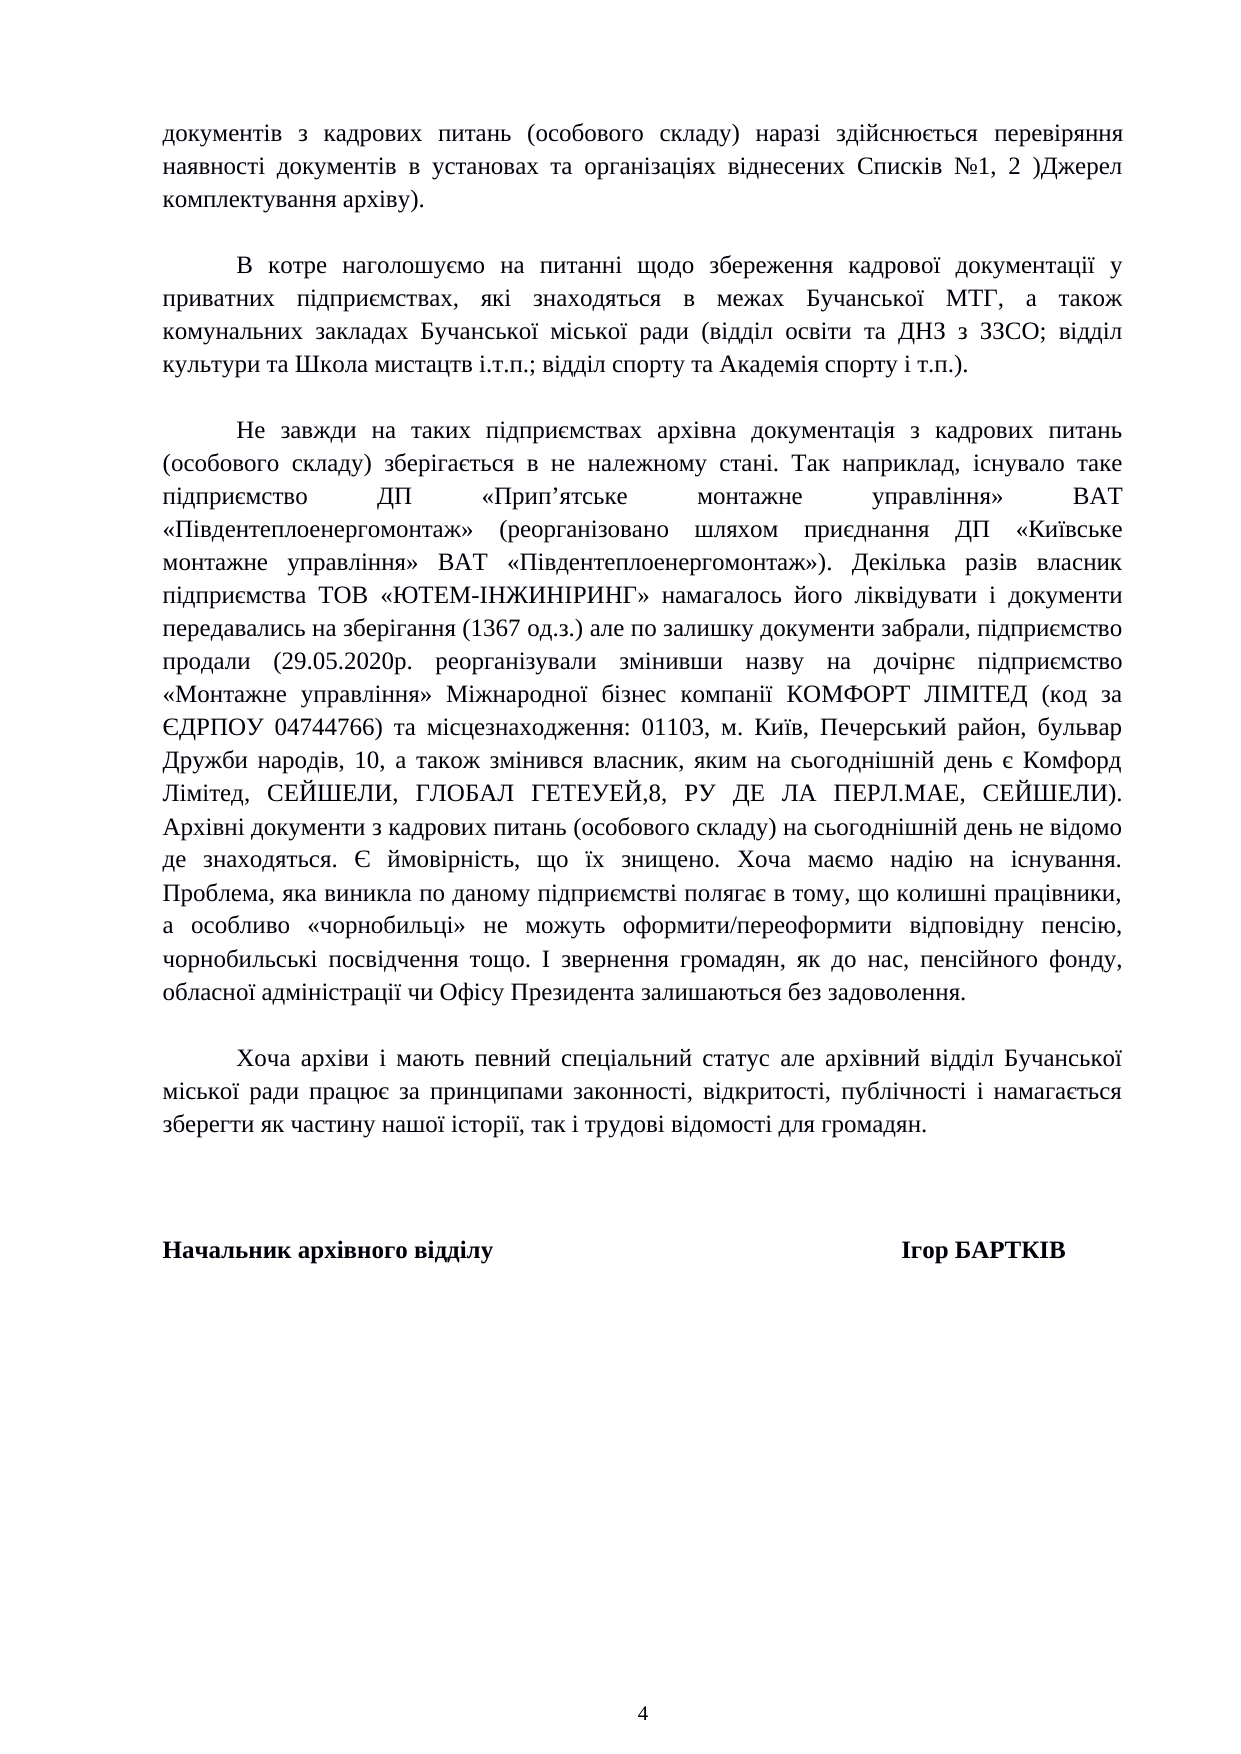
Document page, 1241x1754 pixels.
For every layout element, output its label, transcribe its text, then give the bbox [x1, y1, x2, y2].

text Не завжди на таких підприємствах архівна документація з кадрових питань (особового складу) зберігається в не належному стані. Так наприклад, існувало таке підприємство ДП «Прип’ятське монтажне управління» ВАТ «Південтеплоенергомонтаж» (реорганізовано шляхом приєднання ДП «Київське монтажне управління» ВАТ «Південтеплоенергомонтаж»). Декілька разів власник підприємства ТОВ «ЮТЕМ-ІНЖИНІРИНГ» намагалось його ліквідувати і документи передавались на зберігання (1367 од.з.) але по залишку документи забрали, підприємство продали (29.05.2020р. реорганізували змінивши назву на дочірнє підприємство «Монтажне управління» Міжнародної бізнес компанії КОМФОРТ ЛІМІТЕД (код за ЄДРПОУ 04744766) та місцезнаходження: 01103, м. Київ, Печерський район, бульвар Дружби народів, 10, а також змінився власник, яким на сьогоднішній день є Комфорд Лімітед, СЕЙШЕЛИ, ГЛОБАЛ ГЕТЕУЕЙ,8, РУ ДЕ ЛА ПЕРЛ.МАЕ, СЕЙШЕЛИ). Архівні документи з кадрових питань (особового складу) на сьогоднішній день не відомо де знаходяться. Є ймовірність, що їх знищено. Хоча маємо надію на існування. Проблема, яка виникла по даному підприємстві полягає в тому, що колишні працівники, а особливо «чорнобильці» не можуть оформити/переоформити відповідну пенсію, чорнобильські посвідчення тощо. І звернення громадян, як до нас, пенсійного фонду, обласної адміністрації чи Офісу Президента залишаються без задоволення. [162, 415, 1123, 1005]
text Хоча архіви і мають певний спеціальний статус але архівний відділ Бучанської міської ради працює за принципами законності, відкритості, публічності і намагається зберегти як частину нашої історії, так і трудові відомості для громадян. [162, 1043, 1123, 1137]
text В котре наголошуємо на питанні щодо збереження кадрової документації у приватних підприємствах, які знаходяться в межах Бучанської МТГ, а також комунальних закладах Бучанської міської ради (відділ освіти та ДНЗ з ЗЗСО; відділ культури та Школа мистацтв і.т.п.; відділ спорту та Академія спорту і т.п.). [162, 250, 1123, 378]
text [162, 118, 1123, 213]
text Начальник архівного відділу Ігор БАРТКІВ [162, 1235, 1123, 1264]
